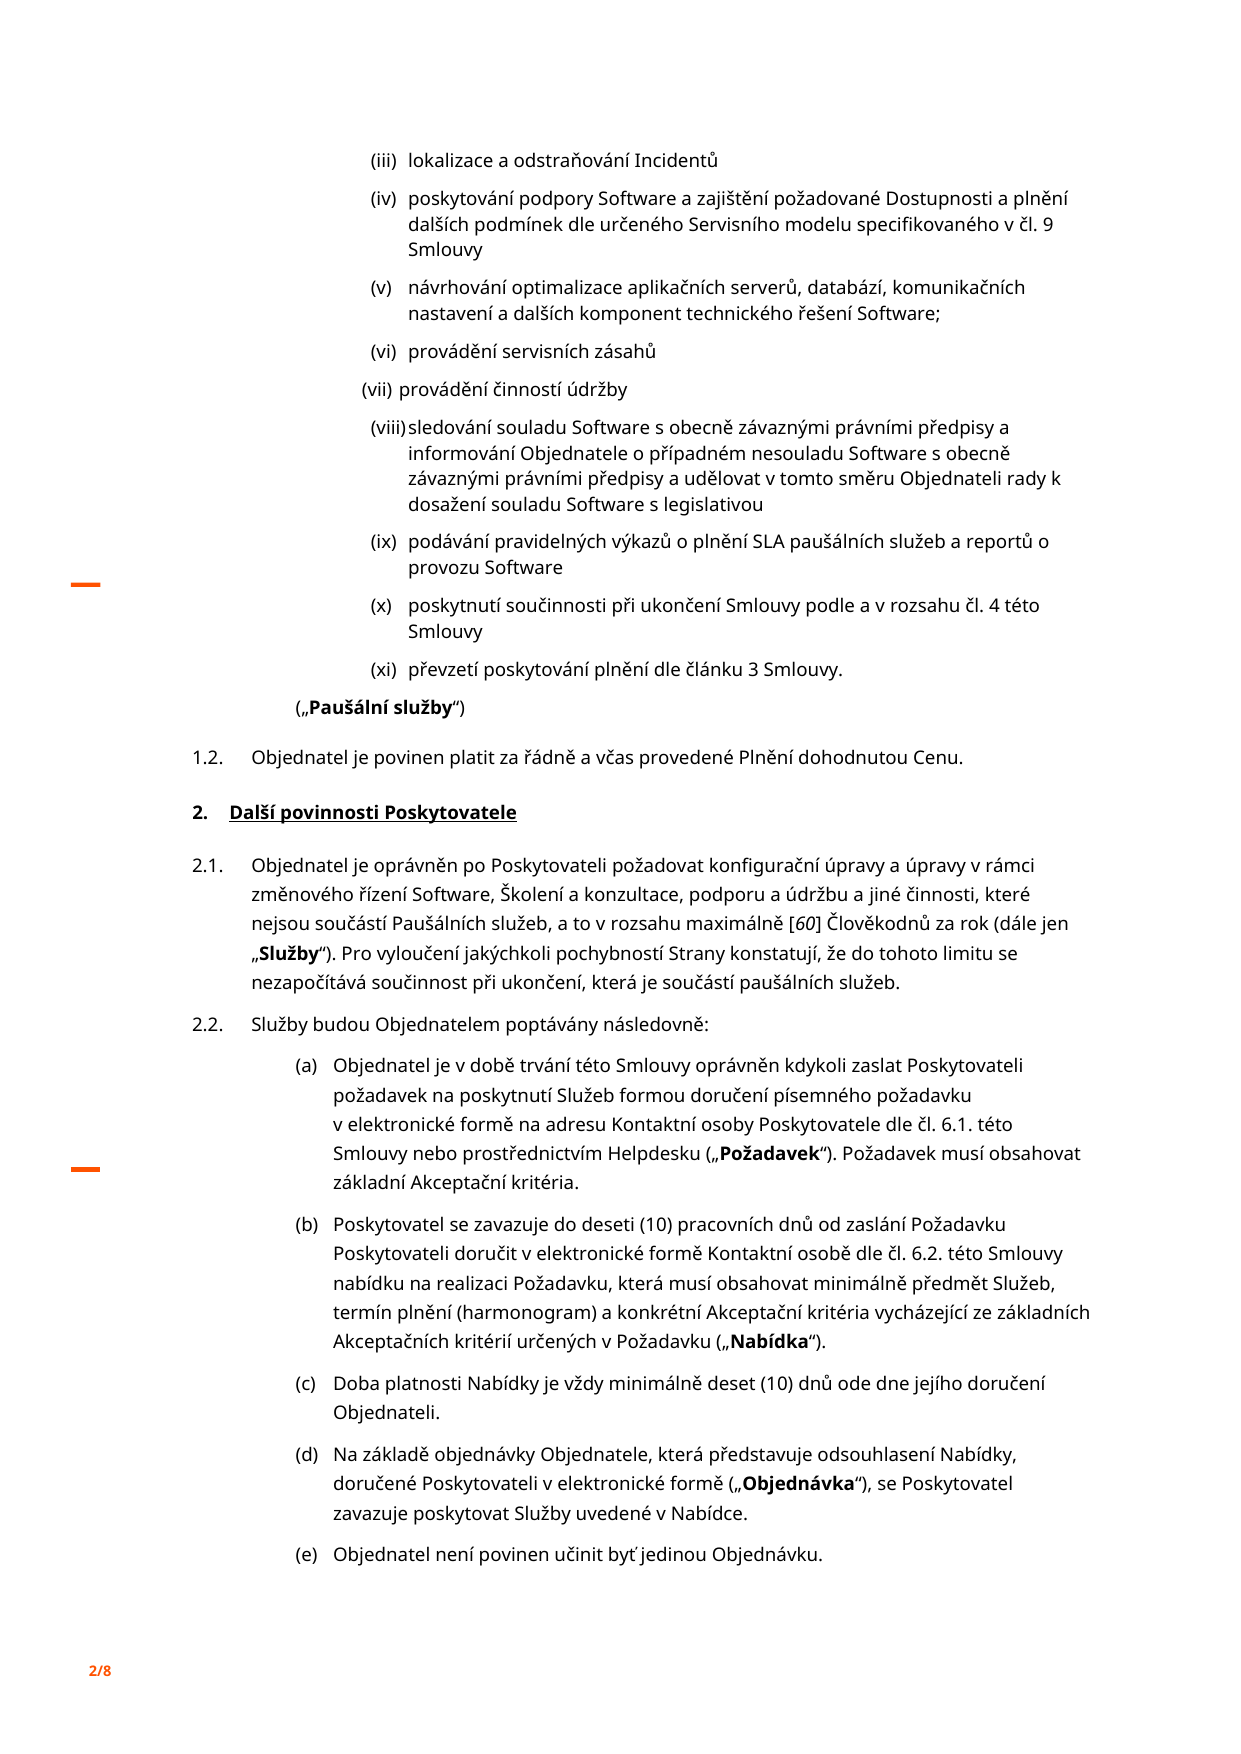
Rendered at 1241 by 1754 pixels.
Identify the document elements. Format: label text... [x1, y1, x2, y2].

list Doba platnosti Nabídky je vždy minimálně deset (10) dnů ode dne jejího doručení Objednateli. [295, 1370, 1093, 1425]
list Objednatel je povinen platit za řádně a včas provedené Plnění dohodnutou Cenu. [192, 745, 1093, 770]
text („Paušální služby“) [222, 694, 1093, 719]
list návrhování optimalizace aplikačních serverů, databází, komunikačních nastavení a dalších komponent technického řešení Software; [371, 275, 1093, 326]
list sledování souladu Software s obecně závaznými právními předpisy a informování Objednatele o případném nesouladu Software s obecně závaznými právními předpisy a udělovat v tomto směru Objednateli rady k dosažení souladu Software s legislativou [371, 414, 1093, 516]
list Objednatel je oprávněn po Poskytovateli požadovat konfigurační úpravy a úpravy v rámci změnového řízení Software, Školení a konzultace, podporu a údržbu a jiné činnosti, které nejsou součástí Paušálních služeb, a to v rozsahu maximálně [60] Člověkodnů za rok (dále jen „Služby“). Pro vyloučení jakýchkoli pochybností Strany konstatují, že do tohoto limitu se nezapočítává součinnost při ukončení, která je součástí paušálních služeb. [192, 852, 1093, 994]
list lokalizace a odstraňování Incidentů [371, 148, 1093, 173]
list Objednatel není povinen učinit byť jedinou Objednávku. [295, 1542, 1093, 1567]
list Poskytovatel se zavazuje do deseti (10) pracovních dnů od zaslání Požadavku Poskytovateli doručit v elektronické formě Kontaktní osobě dle čl. 6.2. této Smlouvy nabídku na realizaci Požadavku, která musí obsahovat minimálně předmět Služeb, termín plnění (harmonogram) a konkrétní Akceptační kritéria vycházející ze základních Akceptačních kritérií určených v Požadavku („Nabídka“). [295, 1211, 1093, 1354]
list převzetí poskytování plnění dle článku 3 Smlouvy. [371, 656, 1093, 681]
list provádění servisních zásahů [371, 338, 1093, 364]
list Objednatel je v době trvání této Smlouvy oprávněn kdykoli zaslat Poskytovateli požadavek na poskytnutí Služeb formou doručení písemného požadavku v elektronické formě na adresu Kontaktní osoby Poskytovatele dle čl. 6.1. této Smlouvy nebo prostřednictvím Helpdesku („Požadavek“). Požadavek musí obsahovat základní Akceptační kritéria. [295, 1053, 1093, 1195]
list Služby budou Objednatelem poptávány následovně: [192, 1011, 1093, 1036]
list provádění činností údržby [362, 376, 1093, 402]
list podávání pravidelných výkazů o plnění SLA paušálních služeb a reportů o provozu Software [371, 529, 1093, 580]
list Na základě objednávky Objednatele, která představuje odsouhlasení Nabídky, doručené Poskytovateli v elektronické formě („Objednávka“), se Poskytovatel zavazuje poskytovat Služby uvedené v Nabídce. [295, 1441, 1093, 1525]
list poskytnutí součinnosti při ukončení Smlouvy podle a v rozsahu čl. 4 této Smlouvy [371, 592, 1093, 643]
subtitle Další povinnosti Poskytovatele [192, 799, 1093, 824]
list poskytování podpory Software a zajištění požadované Dostupnosti a plnění dalších podmínek dle určeného Servisního modelu specifikovaného v čl. 9 Smlouvy [371, 186, 1093, 262]
